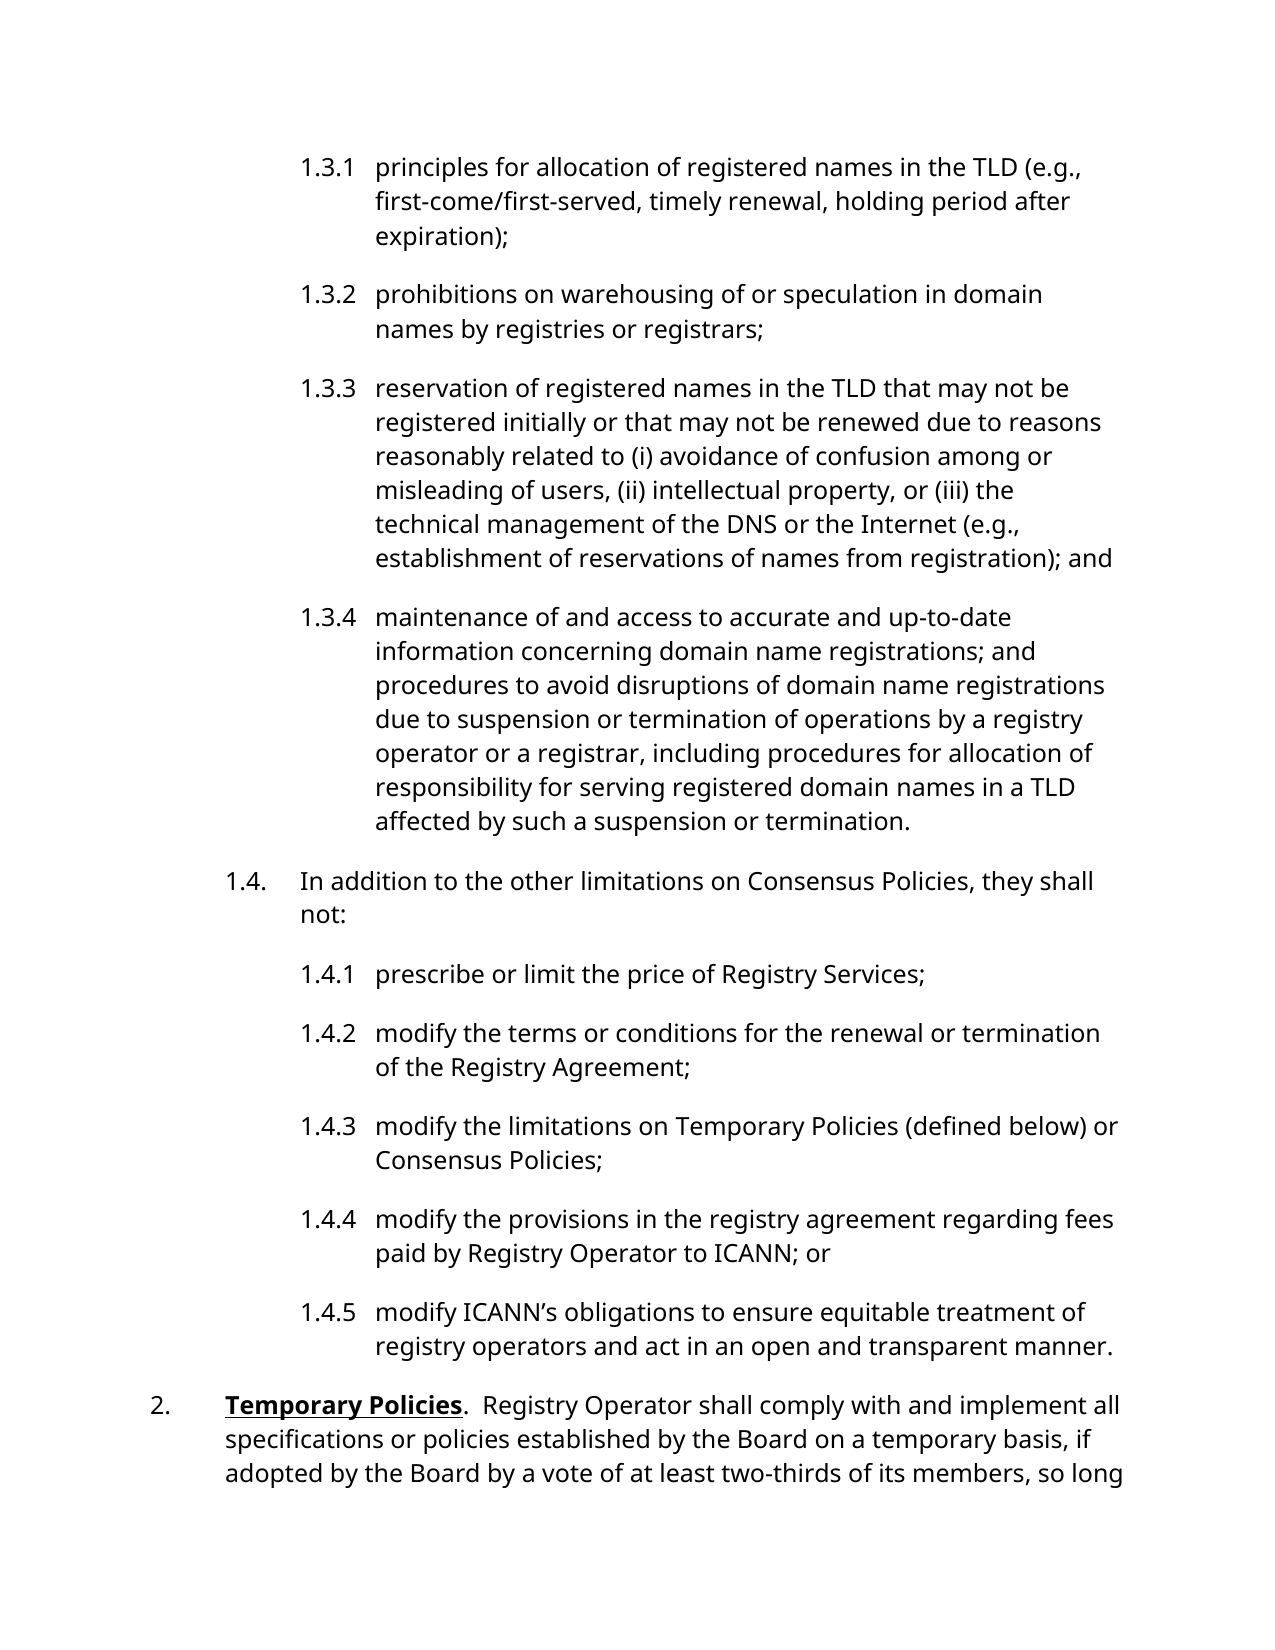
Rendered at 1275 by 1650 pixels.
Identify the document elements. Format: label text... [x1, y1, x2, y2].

text principles for allocation of registered names in the TLD (e.g., first-come/first-served, timely renewal, holding period after expiration); [300, 150, 1125, 252]
text reservation of registered names in the TLD that may not be registered initially or that may not be renewed due to reasons reasonably related to (i) avoidance of confusion among or misleading of users, (ii) intellectual property, or (iii) the technical management of the DNS or the Internet (e.g., establishment of reservations of names from registration); and [300, 370, 1125, 575]
text prohibitions on warehousing of or speculation in domain names by registries or registrars; [300, 277, 1125, 345]
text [150, 1388, 1125, 1490]
text modify the terms or conditions for the renewal or termination of the Registry Agreement; [300, 1015, 1125, 1083]
text modify the provisions in the registry agreement regarding fees paid by Registry Operator to ICANN; or [300, 1202, 1125, 1270]
text modify the limitations on Temporary Policies (defined below) or Consensus Policies; [300, 1108, 1125, 1177]
text prescribe or limit the price of Registry Services; [300, 956, 1125, 990]
text modify ICANN’s obligations to ensure equitable treatment of registry operators and act in an open and transparent manner. [300, 1295, 1125, 1363]
text maintenance of and access to accurate and up-to-date information concerning domain name registrations; and procedures to avoid disruptions of domain name registrations due to suspension or termination of operations by a registry operator or a registrar, including procedures for allocation of responsibility for serving registered domain names in a TLD affected by such a suspension or termination. [300, 600, 1125, 838]
text In addition to the other limitations on Consensus Policies, they shall not: [225, 863, 1125, 931]
